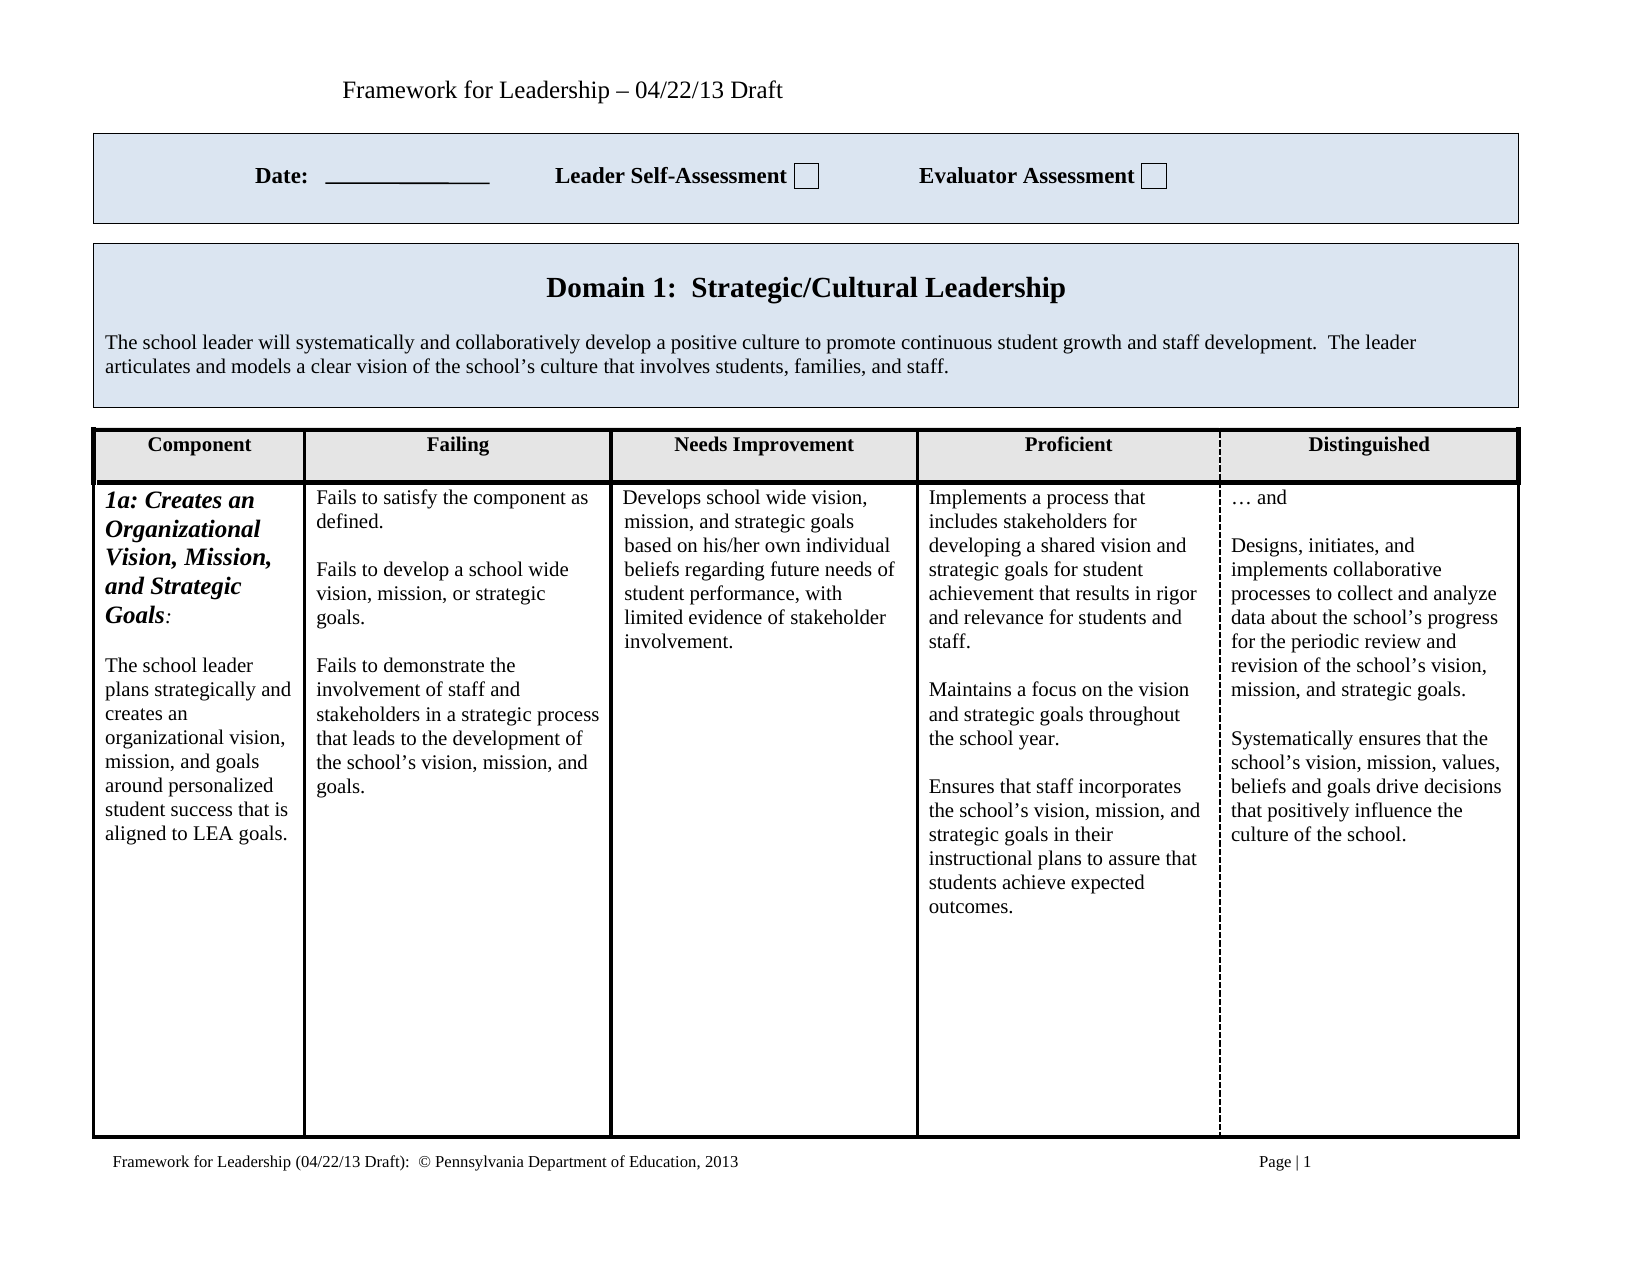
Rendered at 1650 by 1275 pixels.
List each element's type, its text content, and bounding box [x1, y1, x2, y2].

table_header Component [96, 432, 303, 480]
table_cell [306, 485, 609, 1134]
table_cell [613, 485, 916, 1134]
table_header Needs Improvement [613, 432, 916, 480]
table_header Domain 1: Strategic/Cultural Leadership The school leader will systematically and collaboratively develop a positive culture to promote continuous student growth and staff development. The leader articulates and models a clear vision of the school’s culture that involves students, families, and staff. [94, 244, 1518, 407]
table_header Date: Leader Self-Assessment Evaluator Assessment [94, 134, 1518, 223]
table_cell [95, 481, 303, 1134]
table_header Failing [306, 432, 609, 480]
table_header Proficient [919, 432, 1219, 480]
table_header Distinguished [1220, 432, 1516, 480]
